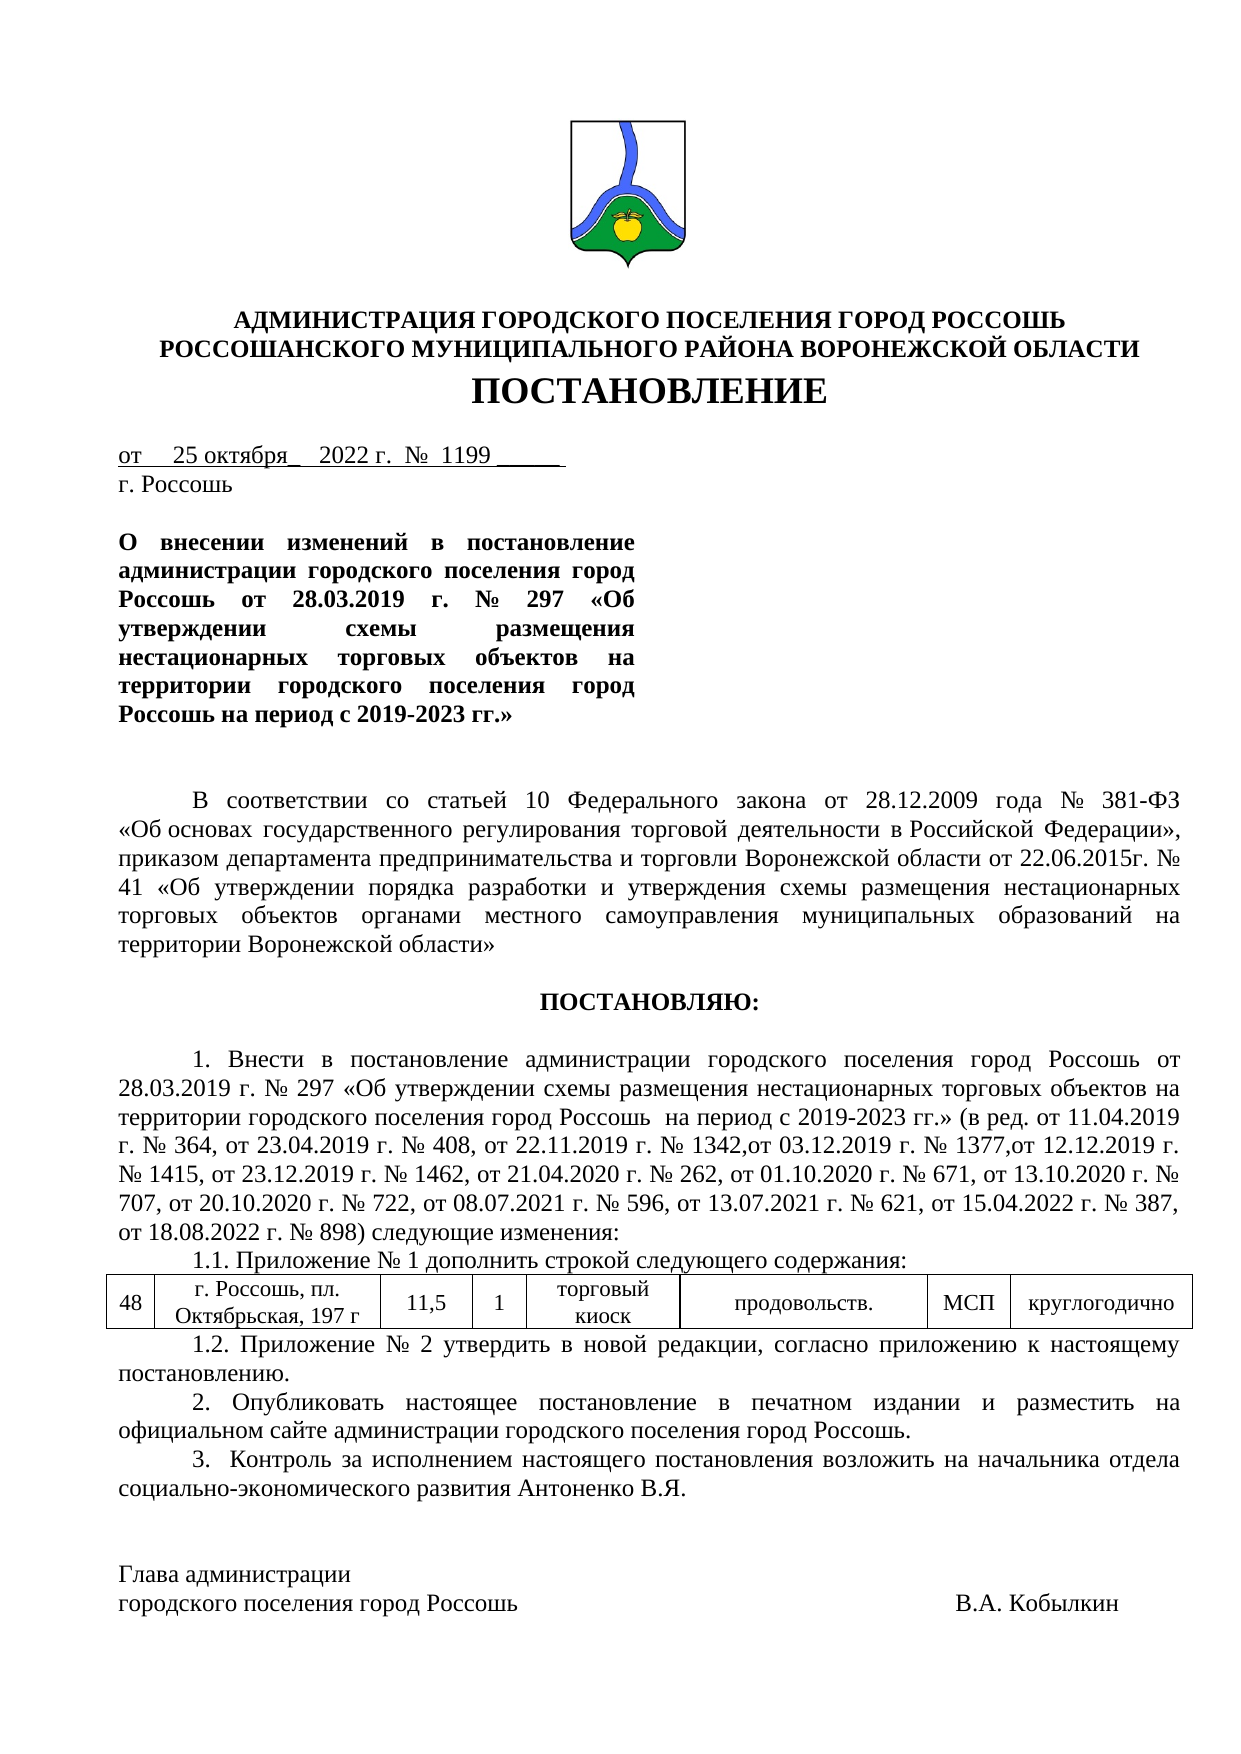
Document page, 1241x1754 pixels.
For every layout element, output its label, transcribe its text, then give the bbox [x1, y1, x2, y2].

text 2. Опубликовать настоящее постановление в печатном издании и разместить на официальном сайте администрации городского поселения город Россошь. [118, 1387, 1181, 1444]
text РОССОШАНСКОГО МУНИЦИПАЛЬНОГО РАЙОНА ВОРОНЕЖСКОЙ ОБЛАСТИ [118, 334, 1181, 362]
text АДМИНИСТРАЦИЯ ГОРОДСКОГО ПОСЕЛЕНИЯ ГОРОД РОССОШЬ [118, 305, 1181, 334]
text 3. Контроль за исполнением настоящего постановления возложить на начальника отдела социально-экономического развития Антоненко В.Я. [118, 1444, 1181, 1502]
text Глава администрации [118, 1559, 1181, 1588]
table_header г. Россошь, пл. Октябрьская, 197 г [155, 1275, 380, 1328]
picture [568, 118, 687, 269]
text О внесении изменений в постановление администрации городского поселения город Россошь от 28.03.2019 г. № 297 «Об утверждении схемы размещения нестационарных торговых объектов на территории городского поселения город Россошь на период с 2019-2023 гг.» [118, 527, 635, 728]
table_header 11,5 [381, 1275, 472, 1328]
subtitle ПОСТАНОВЛЕНИЕ [118, 369, 1181, 412]
text 1.1. Приложение № 1 дополнить строкой следующего содержания: [118, 1246, 1181, 1274]
table_header 1 [473, 1275, 526, 1328]
text городского поселения город Россошь В.А. Кобылкин [118, 1588, 1181, 1617]
text 1.2. Приложение № 2 утвердить в новой редакции, согласно приложению к настоящему постановлению. [118, 1329, 1181, 1387]
table_header круглогодично [1011, 1275, 1192, 1328]
text г. Россошь [118, 469, 1181, 498]
table_header продовольств. [681, 1275, 927, 1328]
table_header МСП [928, 1275, 1010, 1328]
text ПОСТАНОВЛЯЮ: [118, 987, 1181, 1016]
table_header торговый киоск [527, 1275, 679, 1328]
text от 25 октября_ 2022 г. № 1199 _____ ____ [118, 441, 1181, 469]
text В соответствии со статьей 10 Федерального закона от 28.12.2009 года № 381-ФЗ «Об основах государственного регулирования торговой деятельности в Российской Федерации», приказом департамента предпринимательства и торговли Воронежской области от 22.06.2015г. № 41 «Об утверждении порядка разработки и утверждения схемы размещения нестационарных торговых объектов органами местного самоуправления муниципальных образований на территории Воронежской области» [118, 786, 1181, 958]
text 1. Внести в постановление администрации городского поселения город Россошь от 28.03.2019 г. № 297 «Об утверждении схемы размещения нестационарных торговых объектов на территории городского поселения город Россошь на период с 2019-2023 гг.» (в ред. от 11.04.2019 г. № 364, от 23.04.2019 г. № 408, от 22.11.2019 г. № 1342,от 03.12.2019 г. № 1377,от 12.12.2019 г. № 1415, от 23.12.2019 г. № 1462, от 21.04.2020 г. № 262, от 01.10.2020 г. № 671, от 13.10.2020 г. № 707, от 20.10.2020 г. № 722, от 08.07.2021 г. № 596, от 13.07.2021 г. № 621, от 15.04.2022 г. № 387, от 18.08.2022 г. № 898) следующие изменения: [118, 1044, 1181, 1246]
table_header 48 [107, 1275, 154, 1328]
